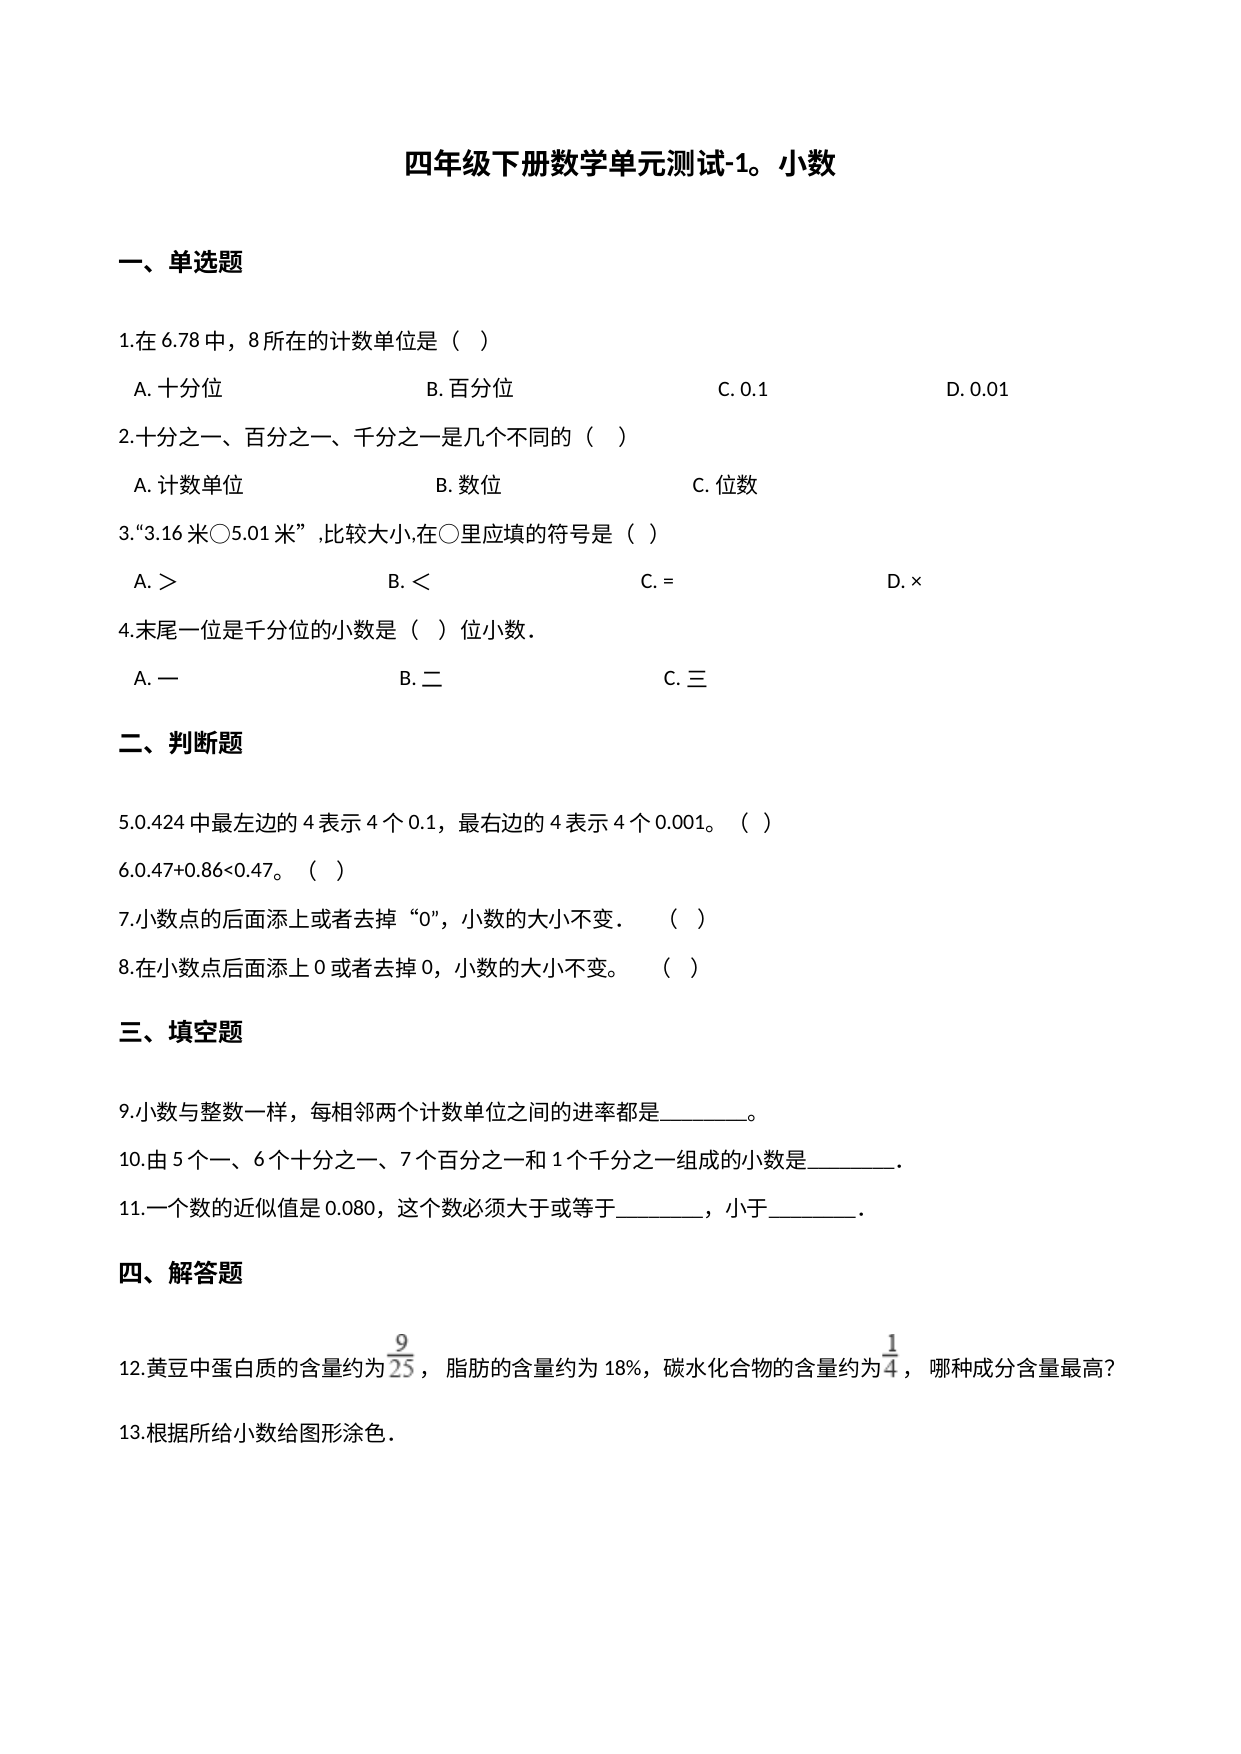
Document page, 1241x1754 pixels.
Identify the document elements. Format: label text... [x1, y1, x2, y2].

text 3.“3.16米○5.01米”,比较大小,在○里应填的符号是（ ） [118, 516, 1122, 549]
text 一、单选题 [118, 228, 1122, 293]
picture [386, 1334, 420, 1379]
text 4.末尾一位是千分位的小数是（ ）位小数． [118, 613, 1122, 645]
text 11.一个数的近似值是0.080，这个数必须大于或等于________，小于________． [118, 1191, 1122, 1223]
text 二、判断题 [118, 709, 1122, 774]
text 13.根据所给小数给图形涂色． [118, 1416, 1122, 1448]
text 10.由5个一、6个十分之一、7个百分之一和1个千分之一组成的小数是________． [118, 1142, 1122, 1175]
text 9.小数与整数一样，每相邻两个计数单位之间的进率都是________。 [118, 1094, 1122, 1127]
text A. 计数单位 B. 数位 C. 位数 [134, 468, 1122, 500]
text 1.在6.78中，8所在的计数单位是（ ） [118, 324, 1122, 356]
text 四年级下册数学单元测试-1。小数 [118, 129, 1122, 194]
text 5.0.424中最左边的4表示4个0.1，最右边的4表示4个0.001。（ ） [118, 805, 1122, 838]
text 2.十分之一、百分之一、千分之一是几个不同的（ ） [118, 419, 1122, 452]
text 6.0.47+0.86<0.47。（ ） [118, 853, 1122, 886]
text A. 十分位 B. 百分位 C. 0.1 D. 0.01 [134, 372, 1122, 404]
picture [882, 1334, 903, 1379]
text 四、解答题 [118, 1239, 1122, 1304]
text A. 一 B. 二 C. 三 [134, 661, 1122, 694]
text 7.小数点的后面添上或者去掉“0”，小数的大小不变． （ ） [118, 902, 1122, 934]
text A. ＞ B. ＜ C. = D. × [134, 564, 1122, 597]
text 12.黄豆中蛋白质的含量约为， 脂肪的含量约为18%，碳水化合物的含量约为， 哪种成分含量最高？ [118, 1335, 1122, 1400]
text 三、填空题 [118, 998, 1122, 1063]
text 8.在小数点后面添上0或者去掉0，小数的大小不变。 （ ） [118, 950, 1122, 983]
